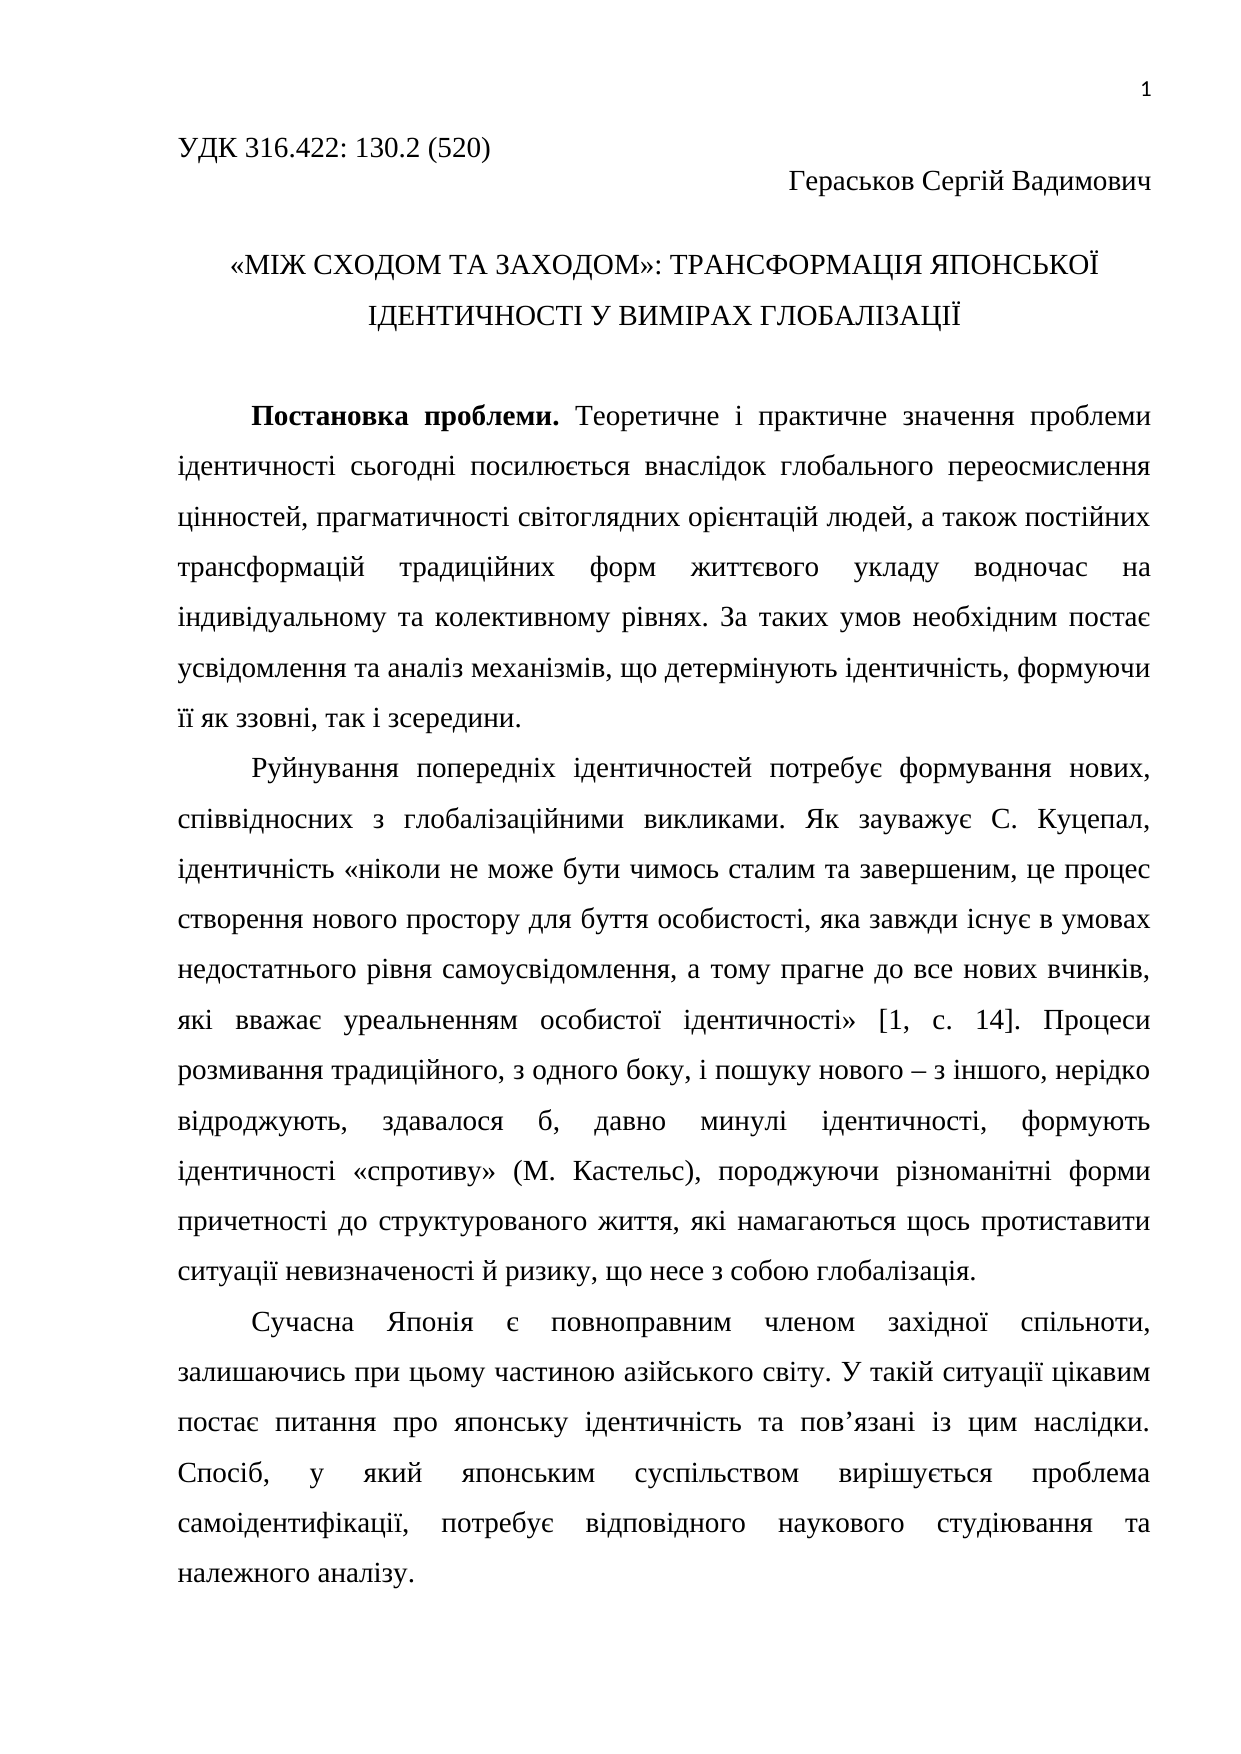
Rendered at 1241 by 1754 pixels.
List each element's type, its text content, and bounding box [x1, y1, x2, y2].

text Гераськов Сергій Вадимович [177, 163, 1152, 197]
text Сучасна Японія є повноправним членом західної спільноти, залишаючись при цьому частиною азійського світу. У такій ситуації цікавим постає питання про японську ідентичність та пов’язані із цим наслідки. Спосіб, у який японським суспільством вирішується проблема самоідентифікації, потребує відповідного наукового студіювання та належного аналізу. [177, 1304, 1152, 1589]
text УДК 316.422: 130.2 (520) [177, 130, 1152, 163]
text Постановка проблеми. Теоретичне і практичне значення проблеми ідентичності сьогодні посилюється внаслідок глобального переосмислення цінностей, прагматичності світоглядних орієнтацій людей, а також постійних трансформацій традиційних форм життєвого укладу водночас на індивідуальному та колективному рівнях. За таких умов необхідним постає усвідомлення та аналіз механізмів, що детермінують ідентичність, формуючи її як ззовні, так і зсередини. [177, 398, 1152, 734]
text Руйнування попередніх ідентичностей потребує формування нових, співвідносних з глобалізаційними викликами. Як зауважує С. Куцепал, ідентичність «ніколи не може бути чимось сталим та завершеним, це процес створення нового простору для буття особистості, яка завжди існує в умовах недостатнього рівня самоусвідомлення, а тому прагне до все нових вчинків, які вважає уреальненням особистої ідентичності» [1, с. 14]. Процеси розмивання традиційного, з одного боку, і пошуку нового – з іншого, нерідко відроджують, здавалося б, давно минулі ідентичності, формують ідентичності «спротиву» (М. Кастельс), породжуючи різноманітні форми причетності до структурованого життя, які намагаються щось протиставити ситуації невизначеності й ризику, що несе з собою глобалізація. [177, 750, 1152, 1287]
text «МІЖ СХОДОМ ТА ЗАХОДОМ»: ТРАНСФОРМАЦІЯ ЯПОНСЬКОЇ ІДЕНТИЧНОСТІ У ВИМІРАХ ГЛОБАЛІЗАЦІЇ [177, 247, 1152, 331]
